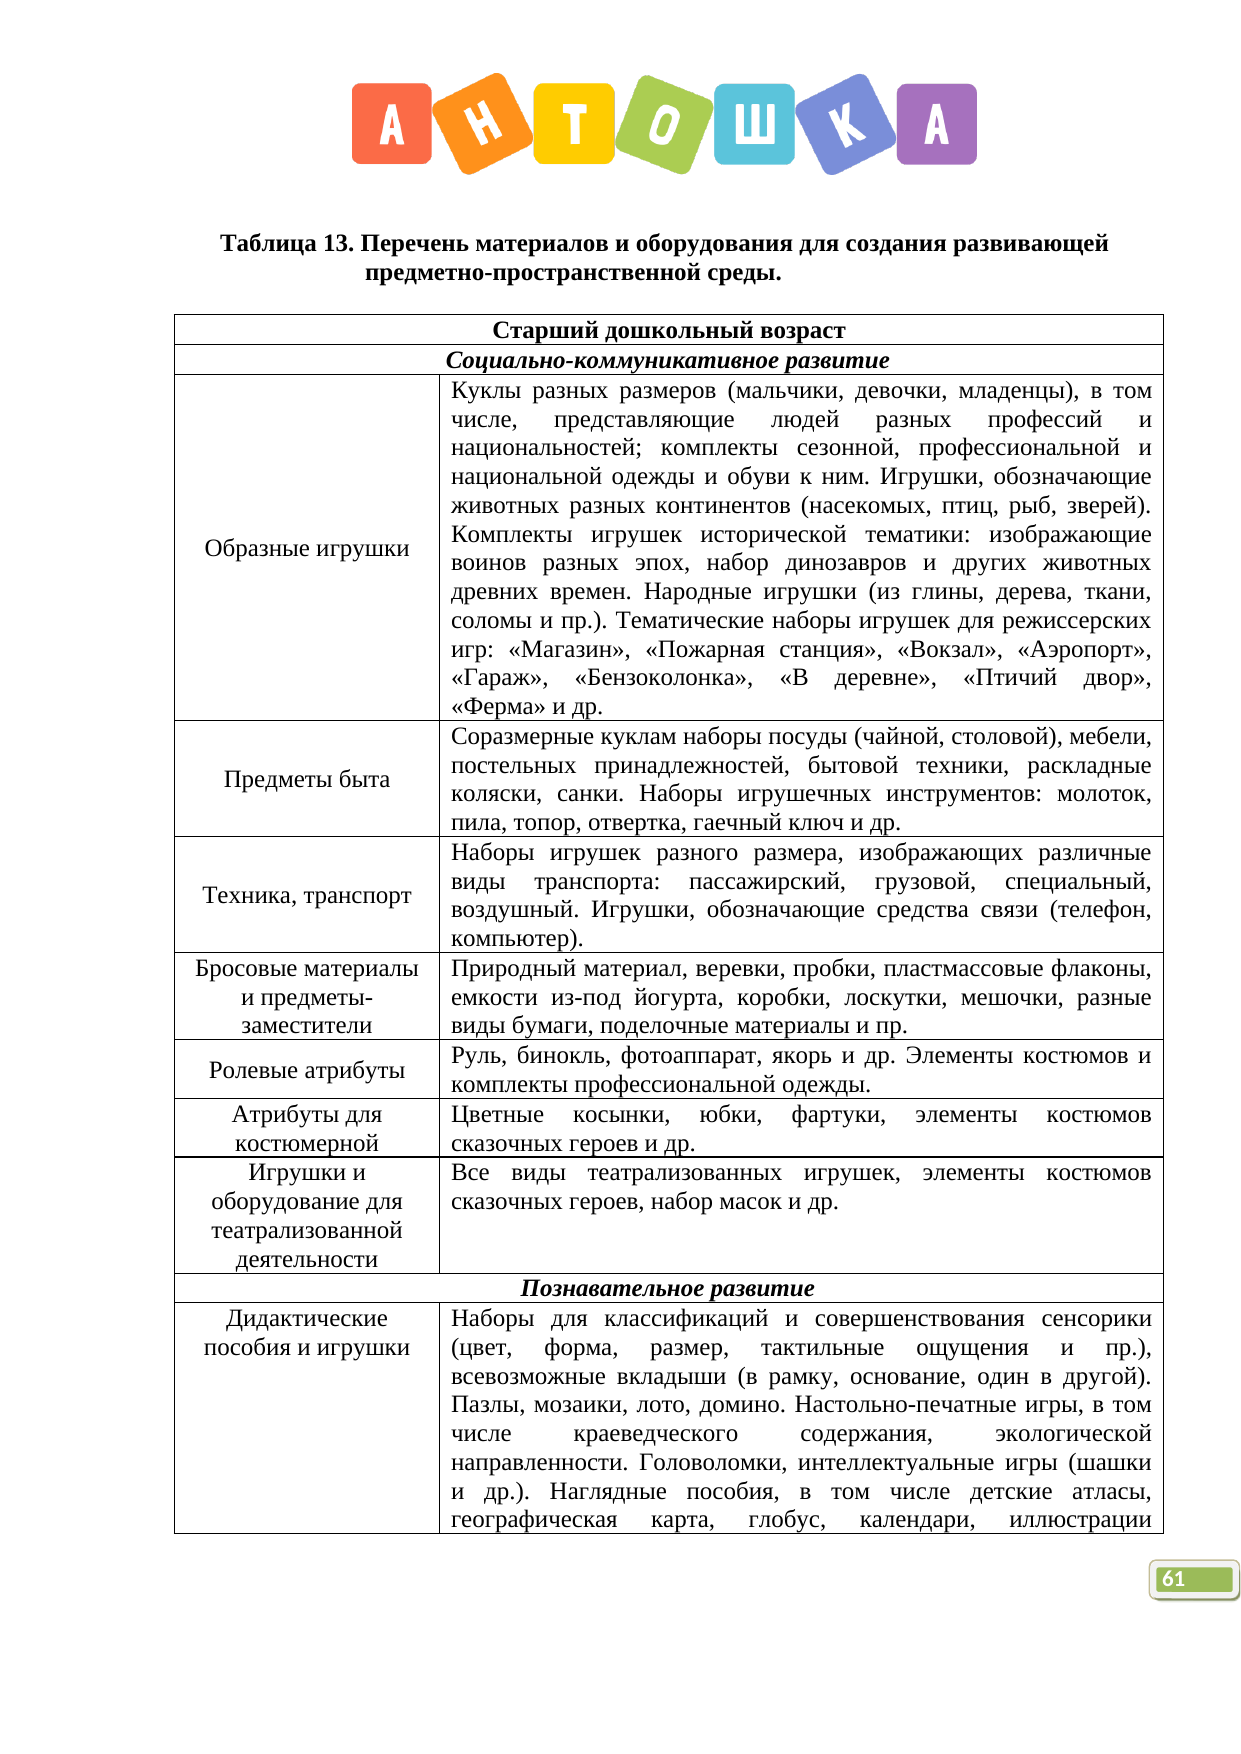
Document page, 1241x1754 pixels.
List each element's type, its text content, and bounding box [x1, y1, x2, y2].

table_header Старший дошкольный возраст [175, 315, 1163, 344]
picture [352, 73, 977, 175]
table_cell Познавательное развитие [175, 1274, 1163, 1302]
table_cell Бросовые материалы и предметы-заместители [175, 953, 439, 1039]
table_cell Социально-коммуникативное развитие [175, 345, 1163, 374]
table_cell Дидактические пособия и игрушки [175, 1303, 439, 1533]
text Таблица 13. Перечень материалов и оборудования для создания развивающей [177, 228, 1152, 257]
table_cell Куклы разных размеров (мальчики, девочки, младенцы), в том числе, представляющие людей разных профессий и национальностей; комплекты сезонной, профессиональной и национальной одежды и обуви к ним. Игрушки, обозначающие животных разных континентов (насекомых, птиц, рыб, зверей). Комплекты игрушек исторической тематики: изображающие воинов разных эпох, набор динозавров и других животных древних времен. Народные игрушки (из глины, дерева, ткани, соломы и пр.). Тематические наборы игрушек для режиссерских игр: «Магазин», «Пожарная станция», «Вокзал», «Аэропорт», «Гараж», «Бензоколонка», «В деревне», «Птичий двор», «Ферма» и др. [440, 375, 1163, 720]
table_cell Образные игрушки [175, 375, 439, 720]
table_cell Руль, бинокль, фотоаппарат, якорь и др. Элементы костюмов и комплекты профессиональной одежды. [440, 1040, 1163, 1098]
table_cell Природный материал, веревки, пробки, пластмассовые флаконы, емкости из-под йогурта, коробки, лоскутки, мешочки, разные виды бумаги, поделочные материалы и пр. [440, 953, 1163, 1039]
text предметно-пространственной среды. [177, 257, 1152, 286]
table_cell Предметы быта [175, 721, 439, 836]
table_cell Техника, транспорт [175, 837, 439, 952]
table_cell Цветные косынки, юбки, фартуки, элементы костюмов сказочных героев и др. [440, 1099, 1163, 1156]
table_cell Ролевые атрибуты [175, 1040, 439, 1098]
table_cell Все виды театрализованных игрушек, элементы костюмов сказочных героев, набор масок и др. [440, 1158, 1163, 1272]
table_cell Атрибуты для костюмерной [175, 1099, 439, 1156]
table_cell Наборы игрушек разного размера, изображающих различные виды транспорта: пассажирский, грузовой, специальный, воздушный. Игрушки, обозначающие средства связи (телефон, компьютер). [440, 837, 1163, 952]
table_cell Игрушки и оборудование для театрализованной деятельности [175, 1158, 439, 1272]
table_cell Соразмерные куклам наборы посуды (чайной, столовой), мебели, постельных принадлежностей, бытовой техники, раскладные коляски, санки. Наборы игрушечных инструментов: молоток, пила, топор, отвертка, гаечный ключ и др. [440, 721, 1163, 836]
